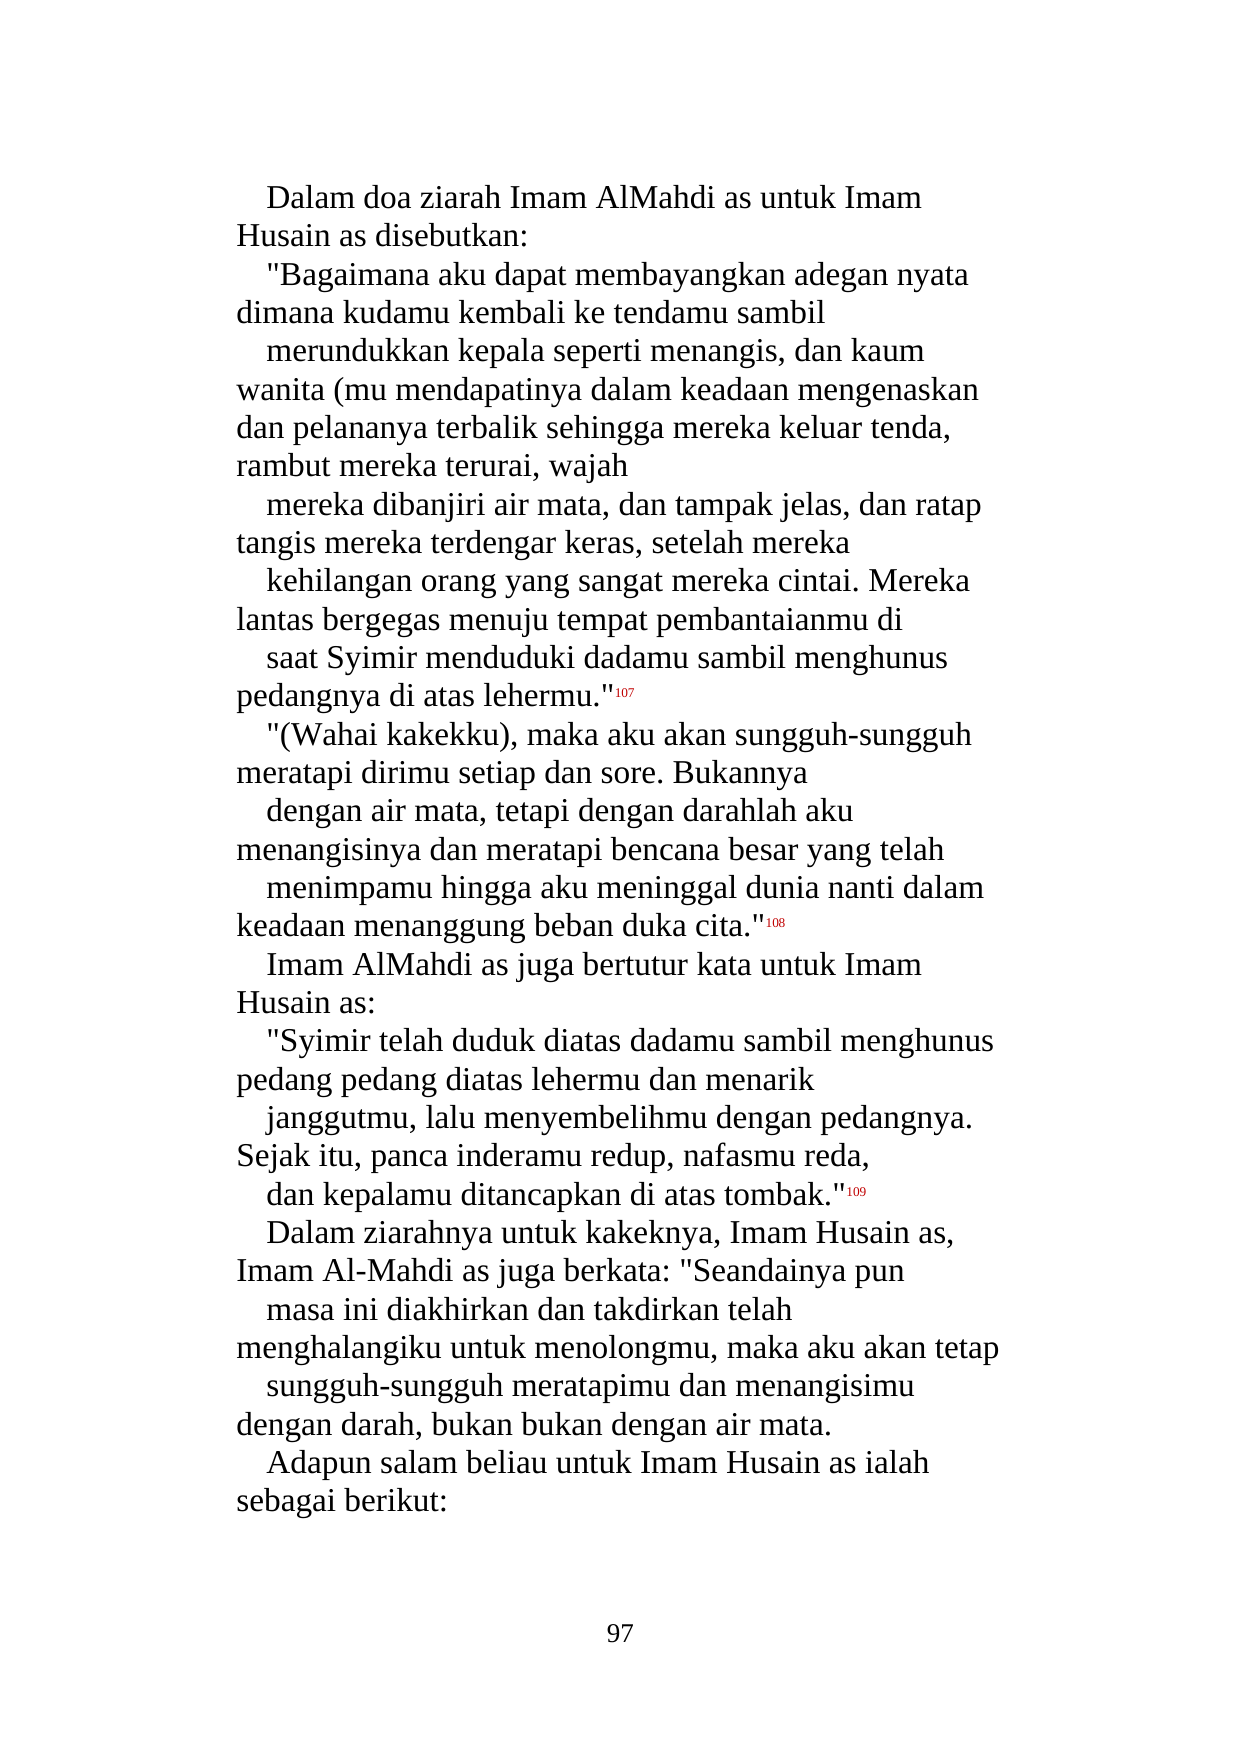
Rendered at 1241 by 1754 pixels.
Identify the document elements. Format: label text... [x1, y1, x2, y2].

text dengan air mata, tetapi dengan darahlah aku menangisinya dan meratapi bencana besar yang telah [236, 791, 1004, 867]
text merundukkan kepala seperti menangis, dan kaum wanita (mu mendapatinya dalam keadaan mengenaskan dan pelananya terbalik sehingga mereka keluar tenda, rambut mereka terurai, wajah [236, 331, 1004, 484]
text menimpamu hingga aku meninggal dunia nanti dalam keadaan menanggung beban duka cita."108 [236, 867, 1004, 944]
text janggutmu, lalu menyembelihmu dengan pedangnya. Sejak itu, panca inderamu redup, nafasmu reda, [236, 1097, 1004, 1174]
text kehilangan orang yang sangat mereka cintai. Mereka lantas bergegas menuju tempat pembantaianmu di [236, 561, 1004, 637]
text Imam AlMahdi as juga bertutur kata untuk Imam Husain as: [236, 944, 1004, 1021]
text masa ini diakhirkan dan takdirkan telah menghalangiku untuk menolongmu, maka aku akan tetap [236, 1289, 1004, 1366]
text dan kepalamu ditancapkan di atas tombak."109 [236, 1174, 1004, 1212]
text Dalam doa ziarah Imam AlMahdi as untuk Imam Husain as disebutkan: [236, 177, 1004, 254]
text mereka dibanjiri air mata, dan tampak jelas, dan ratap tangis mereka terdengar keras, setelah mereka [236, 484, 1004, 561]
text "Bagaimana aku dapat membayangkan adegan nyata dimana kudamu kembali ke tendamu sambil [236, 254, 1004, 331]
text saat Syimir menduduki dadamu sambil menghunus pedangnya di atas lehermu."107 [236, 637, 1004, 714]
text sungguh-sungguh meratapimu dan menangisimu dengan darah, bukan bukan dengan air mata. [236, 1366, 1004, 1442]
text "Syimir telah duduk diatas dadamu sambil menghunus pedang pedang diatas lehermu dan menarik [236, 1021, 1004, 1097]
text "(Wahai kakekku), maka aku akan sungguh-sungguh meratapi dirimu setiap dan sore. Bukannya [236, 714, 1004, 791]
text Dalam ziarahnya untuk kakeknya, Imam Husain as, Imam Al-Mahdi as juga berkata: "Seandainya pun [236, 1212, 1004, 1289]
text Adapun salam beliau untuk Imam Husain as ialah sebagai berikut: [236, 1442, 1004, 1519]
